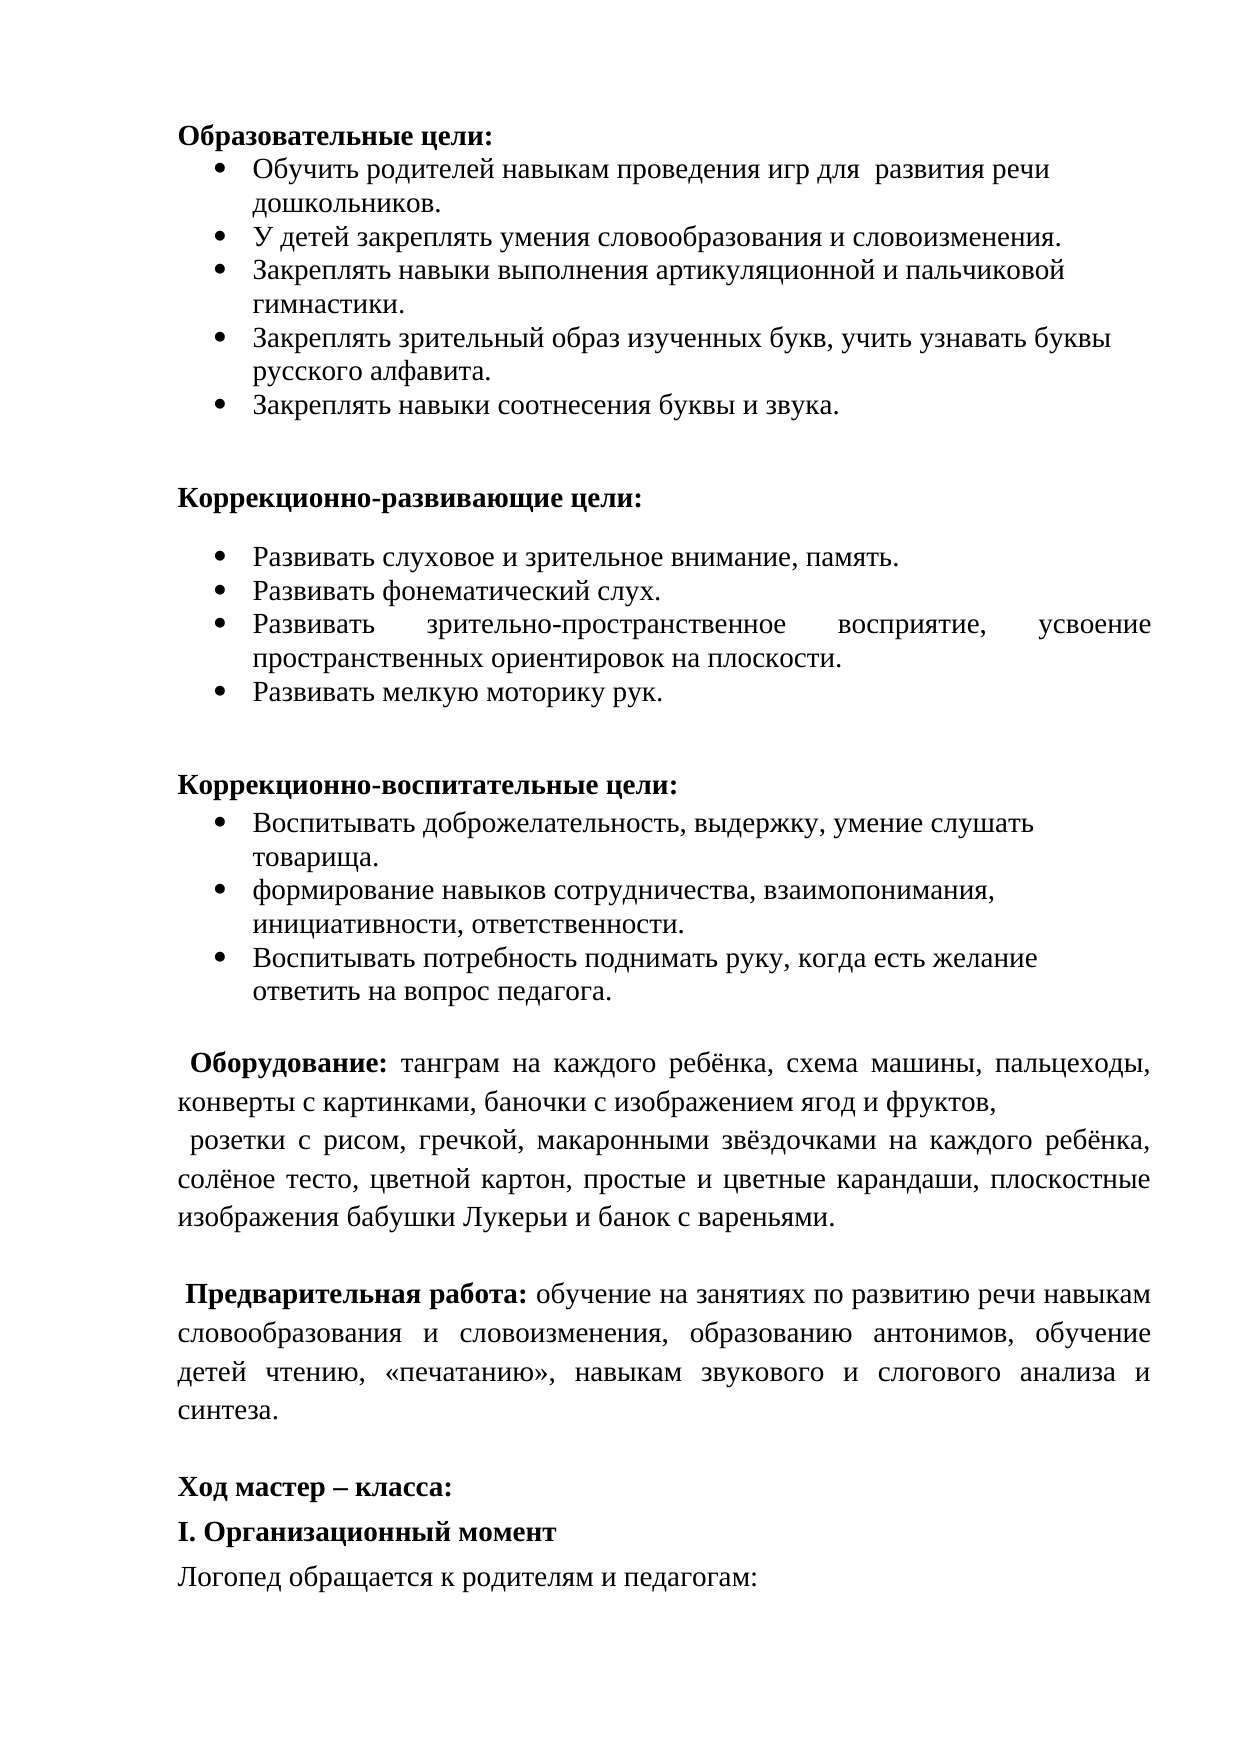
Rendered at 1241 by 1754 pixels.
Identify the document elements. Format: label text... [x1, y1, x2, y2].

list Развивать зрительно-пространственное восприятие, усвоение пространственных ориентировок на плоскости. [215, 607, 1152, 674]
list У детей закреплять умения словообразования и словоизменения. [215, 219, 1152, 252]
list Обучить родителей навыкам проведения игр для развития речи дошкольников. [215, 152, 1152, 219]
text Коррекционно-воспитательные цели: [177, 767, 1152, 800]
text Логопед обращается к родителям и педагогам: [177, 1559, 1152, 1593]
text Ход мастер – класса: [177, 1469, 1152, 1503]
list Закреплять навыки выполнения артикуляционной и пальчиковой гимнастики. [215, 252, 1152, 320]
text розетки с рисом, гречкой, макаронными звёздочками на каждого ребёнка, солёное тесто, цветной картон, простые и цветные карандаши, плоскостные изображения бабушки Лукерьи и банок с вареньями. [177, 1122, 1152, 1233]
list Закреплять зрительный образ изученных букв, учить узнавать буквы русского алфавита. [215, 320, 1152, 387]
list Развивать фонематический слух. [215, 573, 1152, 607]
list формирование навыков сотрудничества, взаимопонимания, инициативности, ответственности. [215, 872, 1152, 940]
list Воспитывать потребность поднимать руку, когда есть желание ответить на вопрос педагога. [215, 940, 1152, 1007]
text I. Организационный момент [177, 1514, 1152, 1548]
text Образовательные цели: [177, 118, 1152, 152]
list Развивать мелкую моторику рук. [215, 674, 1152, 707]
text Оборудование: танграм на каждого ребёнка, схема машины, пальцеходы, конверты с картинками, баночки с изображением ягод и фруктов, [177, 1045, 1152, 1117]
list Развивать слуховое и зрительное внимание, память. [215, 539, 1152, 573]
text Коррекционно-развивающие цели: [177, 480, 1152, 513]
list Воспитывать доброжелательность, выдержку, умение слушать товарища. [215, 805, 1152, 872]
text Предварительная работа: обучение на занятиях по развитию речи навыкам словообразования и словоизменения, образованию антонимов, обучение детей чтению, «печатанию», навыкам звукового и слогового анализа и синтеза. [177, 1277, 1152, 1426]
list Закреплять навыки соотнесения буквы и звука. [215, 387, 1152, 421]
